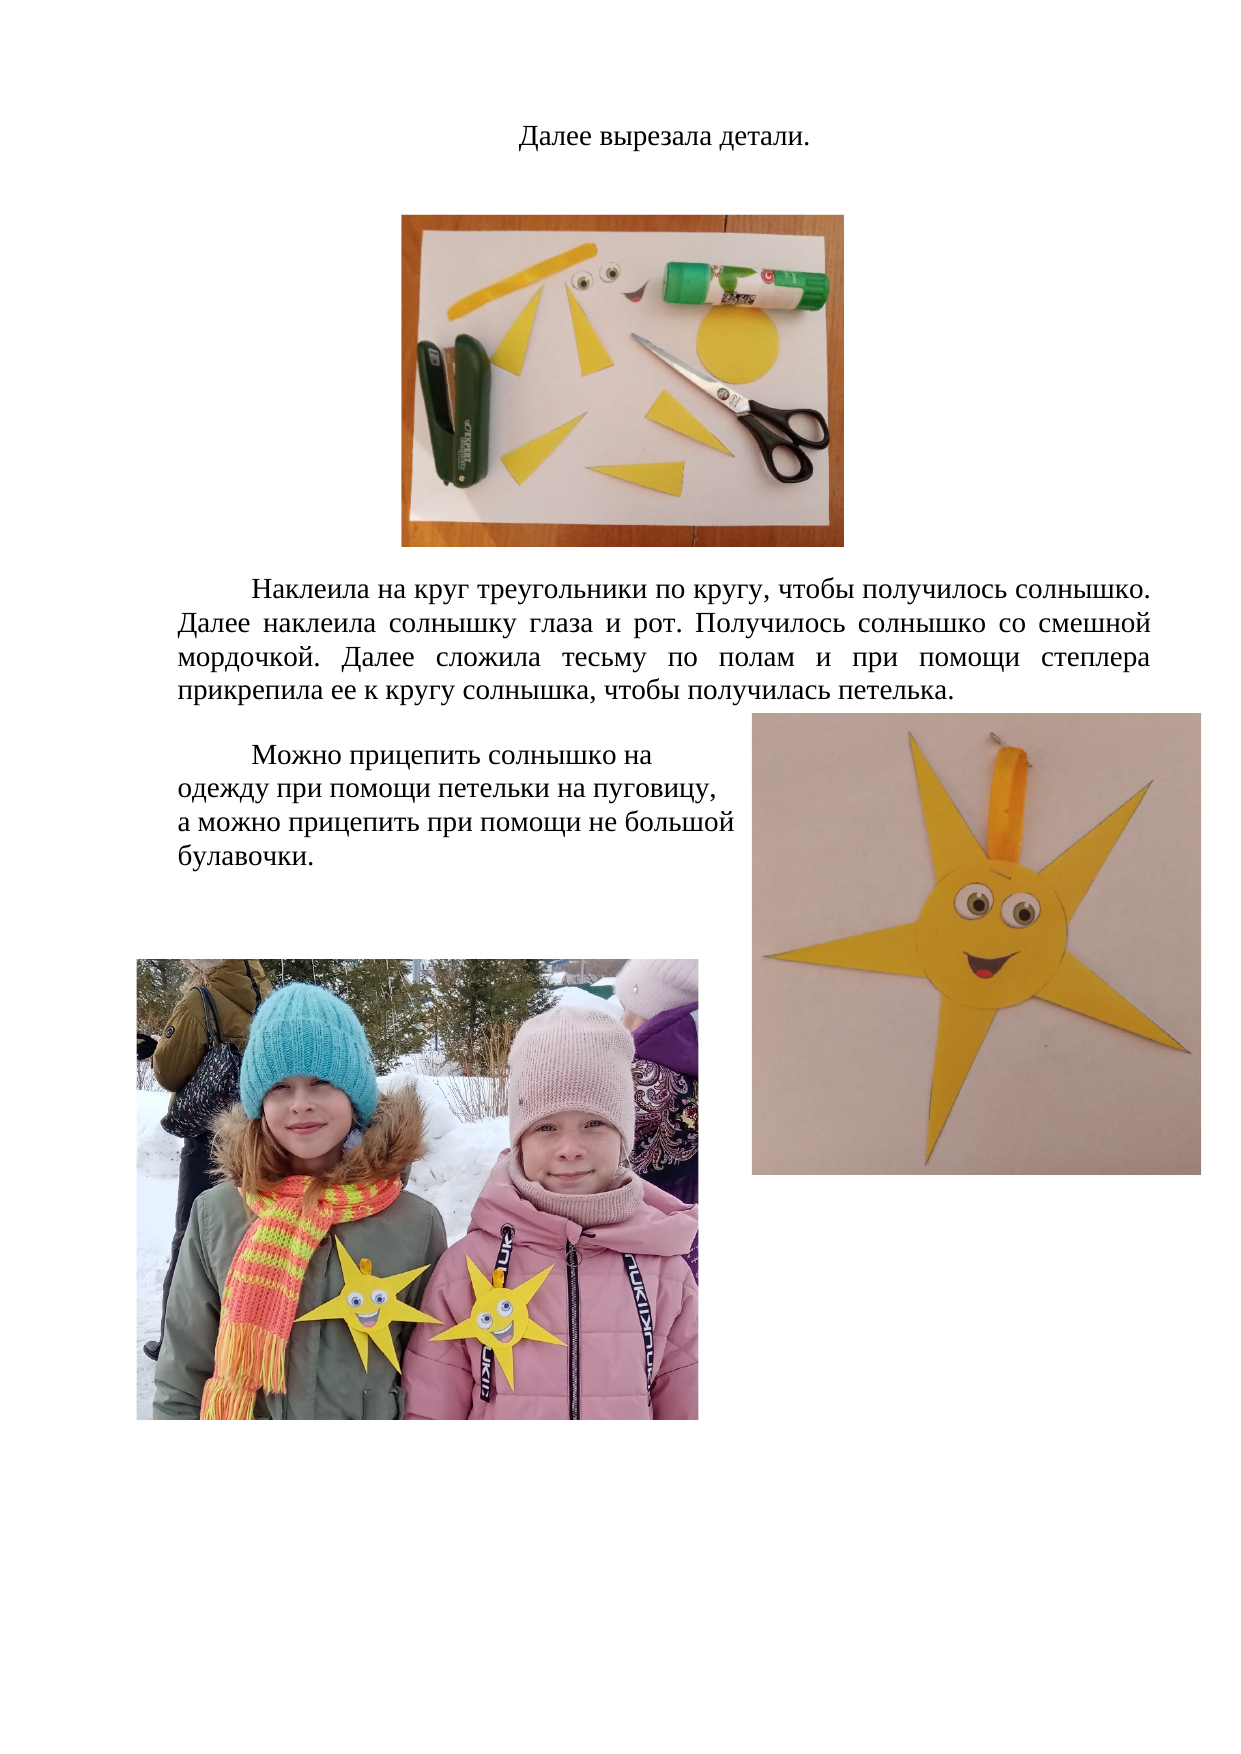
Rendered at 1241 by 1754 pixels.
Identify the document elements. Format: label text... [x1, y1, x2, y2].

text Далее вырезала детали. [177, 118, 1152, 152]
picture [751, 713, 1202, 1175]
picture [136, 959, 699, 1420]
text а можно прицепить при помощи не большой [177, 804, 751, 838]
text Наклеила на круг треугольники по кругу, чтобы получилось солнышко. Далее наклеила солнышку глаза и рот. Получилось солнышко со смешной мордочкой. Далее сложила тесьму по полам и при помощи степлера прикрепила ее к кругу солнышка, чтобы получилась петелька. [177, 572, 1152, 706]
picture [402, 215, 844, 547]
text булавочки. [177, 838, 751, 871]
text одежду при помощи петельки на пуговицу, [177, 771, 751, 804]
text Можно прицепить солнышко на [177, 737, 751, 771]
